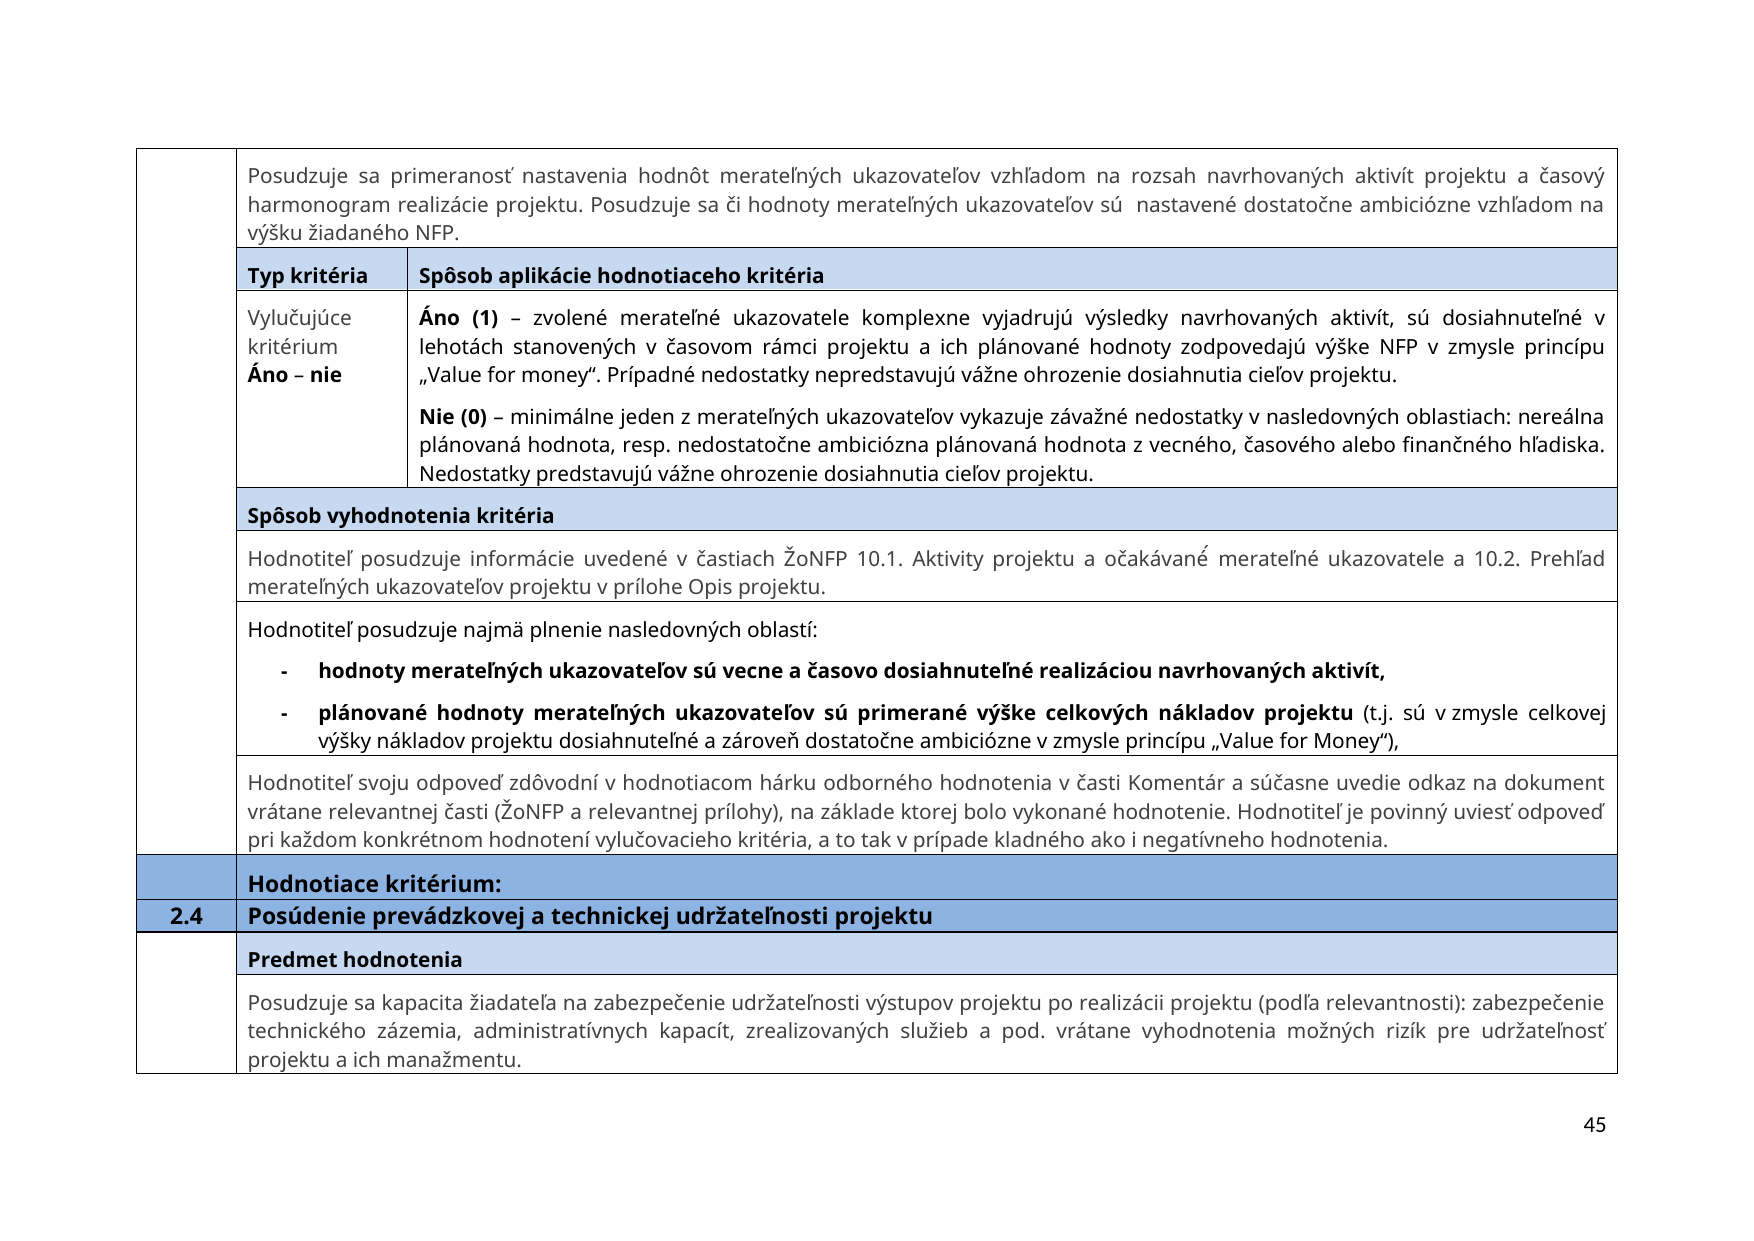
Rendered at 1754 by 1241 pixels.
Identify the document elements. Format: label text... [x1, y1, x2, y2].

table_cell Hodnotiteľ svoju odpoveď zdôvodní v hodnotiacom hárku odborného hodnotenia v časti Komentár a súčasne uvedie odkaz na dokument vrátane relevantnej časti (ŽoNFP a relevantnej prílohy), na základe ktorej bolo vykonané hodnotenie. Hodnotiteľ je povinný uviesť odpoveď pri každom konkrétnom hodnotení vylučovacieho kritéria, a to tak v prípade kladného ako i negatívneho hodnotenia. [237, 756, 1617, 854]
table_cell Typ kritéria [237, 248, 407, 289]
table_cell Posúdenie prevádzkovej a technickej udržateľnosti projektu [237, 900, 1617, 931]
table_cell Hodnotiteľ posudzuje informácie uvedené v častiach ŽoNFP 10.1. Aktivity projektu a očakávané́ merateľné ukazovatele a 10.2. Prehľad merateľných ukazovateľov projektu v prílohe Opis projektu. [237, 531, 1617, 601]
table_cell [237, 975, 1617, 1073]
table_cell Vylučujúce kritérium Áno – nie [237, 291, 407, 487]
table_cell [137, 149, 236, 854]
table_cell Hodnotiteľ posudzuje najmä plnenie nasledovných oblastí: hodnoty merateľných ukazovateľov sú vecne a časovo dosiahnuteľné realizáciou navrhovaných aktivít, plánované hodnoty merateľných ukazovateľov sú primerané výške celkových nákladov projektu (t.j. sú v zmysle celkovej výšky nákladov projektu dosiahnuteľné a zároveň dostatočne ambiciózne v zmysle princípu „Value for Money“), [237, 602, 1617, 754]
table_cell [137, 855, 236, 899]
table_cell 2.4 [137, 900, 236, 931]
table_cell Hodnotiace kritérium: [237, 855, 1617, 899]
table_cell Áno (1) – zvolené merateľné ukazovatele komplexne vyjadrujú výsledky navrhovaných aktivít, sú dosiahnuteľné v lehotách stanovených v časovom rámci projektu a ich plánované hodnoty zodpovedajú výške NFP v zmysle princípu „Value for money“. Prípadné nedostatky nepredstavujú vážne ohrozenie dosiahnutia cieľov projektu. Nie (0) – minimálne jeden z merateľných ukazovateľov vykazuje závažné nedostatky v nasledovných oblastiach: nereálna plánovaná hodnota, resp. nedostatočne ambiciózna plánovaná hodnota z vecného, časového alebo finančného hľadiska. Nedostatky predstavujú vážne ohrozenie dosiahnutia cieľov projektu. [408, 291, 1617, 487]
table_cell Spôsob aplikácie hodnotiaceho kritéria [408, 248, 1617, 289]
table_cell Spôsob vyhodnotenia kritéria [237, 488, 1617, 530]
table_cell Predmet hodnotenia [237, 933, 1617, 974]
table_cell [137, 933, 236, 1073]
table_cell Posudzuje sa primeranosť nastavenia hodnôt merateľných ukazovateľov vzhľadom na rozsah navrhovaných aktivít projektu a časový harmonogram realizácie projektu. Posudzuje sa či hodnoty merateľných ukazovateľov sú nastavené dostatočne ambiciózne vzhľadom na výšku žiadaného NFP. [237, 149, 1617, 247]
